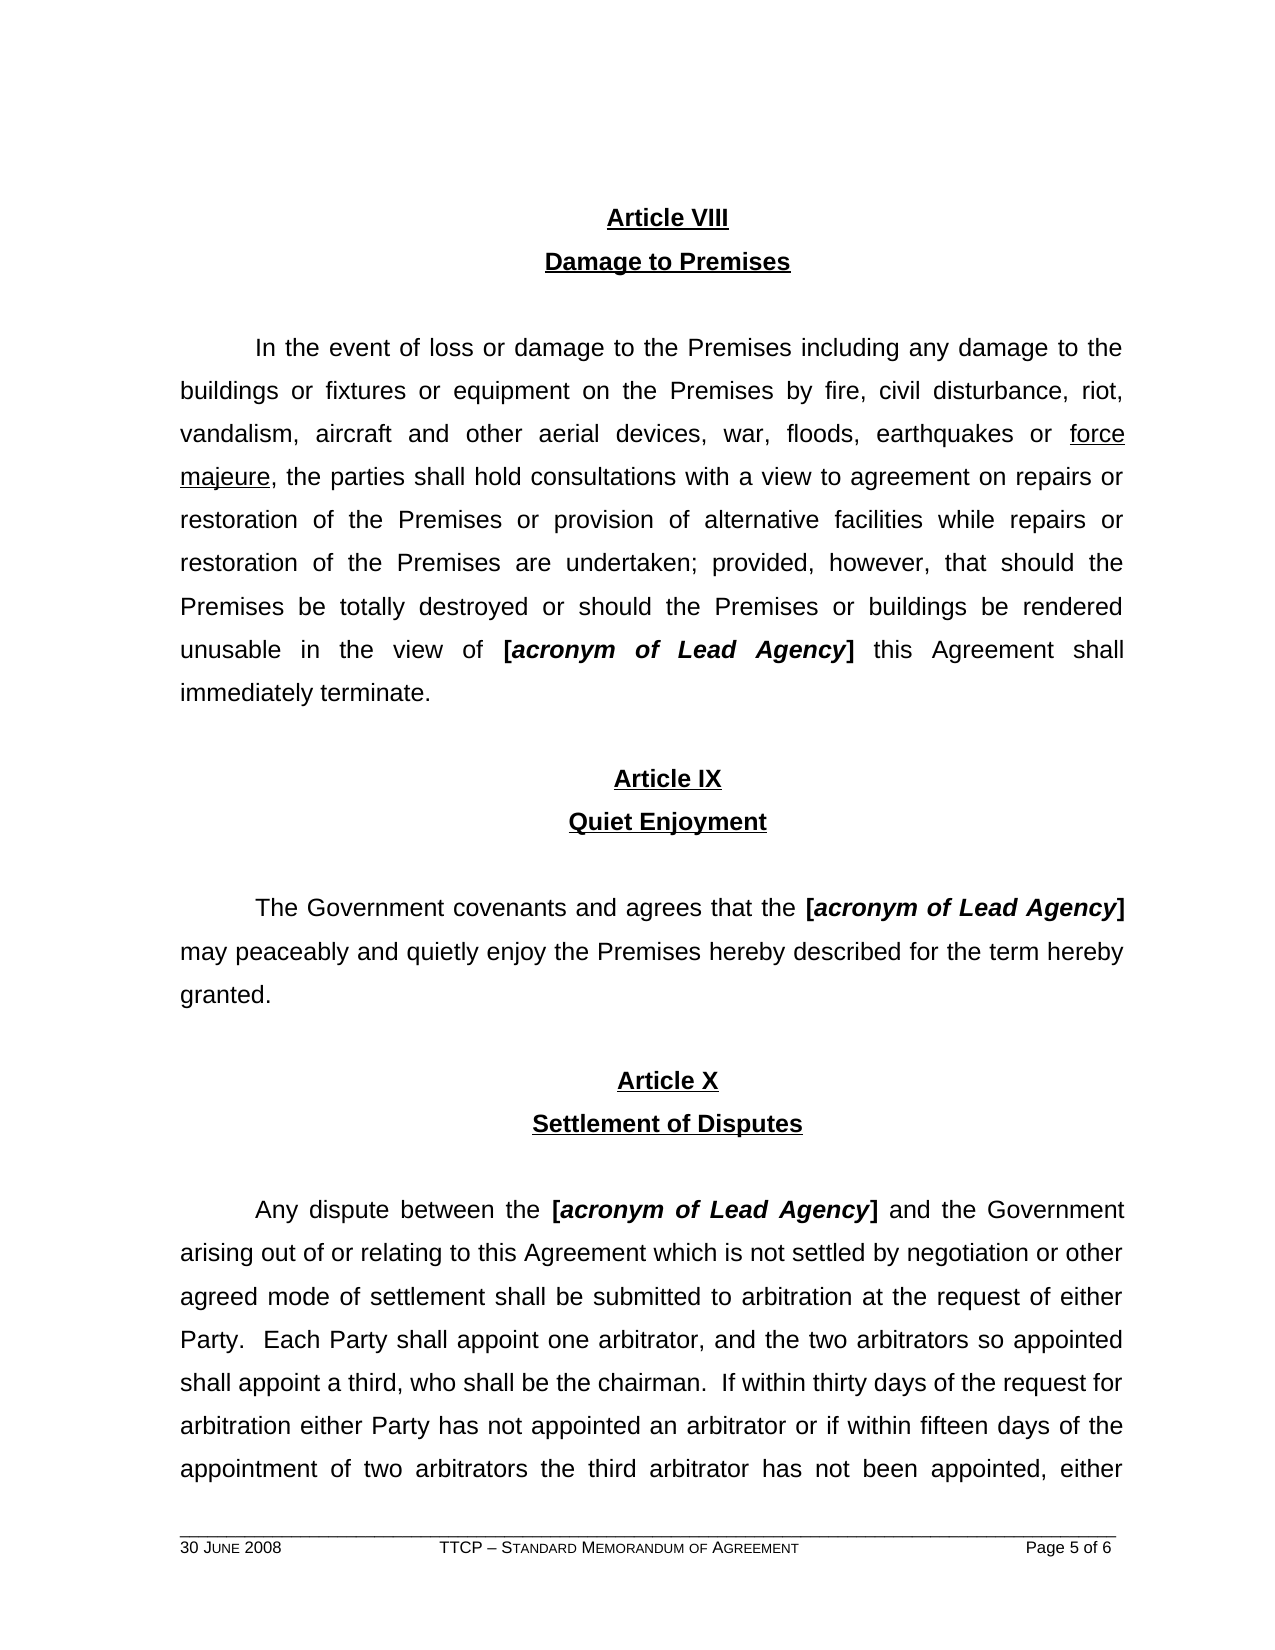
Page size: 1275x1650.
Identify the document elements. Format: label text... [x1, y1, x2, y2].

text Article X [180, 1066, 1125, 1094]
text In the event of loss or damage to the Premises including any damage to the buildings or fixtures or equipment on the Premises by fire, civil disturbance, riot, vandalism, aircraft and other aerial devices, war, floods, earthquakes or force majeure, the parties shall hold consultations with a view to agreement on repairs or restoration of the Premises or provision of alternative facilities while repairs or restoration of the Premises are undertaken; provided, however, that should the Premises be totally destroyed or should the Premises or buildings be rendered unusable in the view of [acronym of Lead Agency] this Agreement shall immediately terminate. [180, 333, 1125, 706]
text Damage to Premises [180, 246, 1125, 275]
text Article IX [180, 764, 1125, 793]
text Quiet Enjoyment [180, 807, 1125, 836]
text Settlement of Disputes [180, 1109, 1125, 1138]
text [180, 1195, 1125, 1483]
text The Government covenants and agrees that the [acronym of Lead Agency] may peaceably and quietly enjoy the Premises hereby described for the term hereby granted. [180, 893, 1125, 1008]
text Article VIII [180, 203, 1125, 232]
